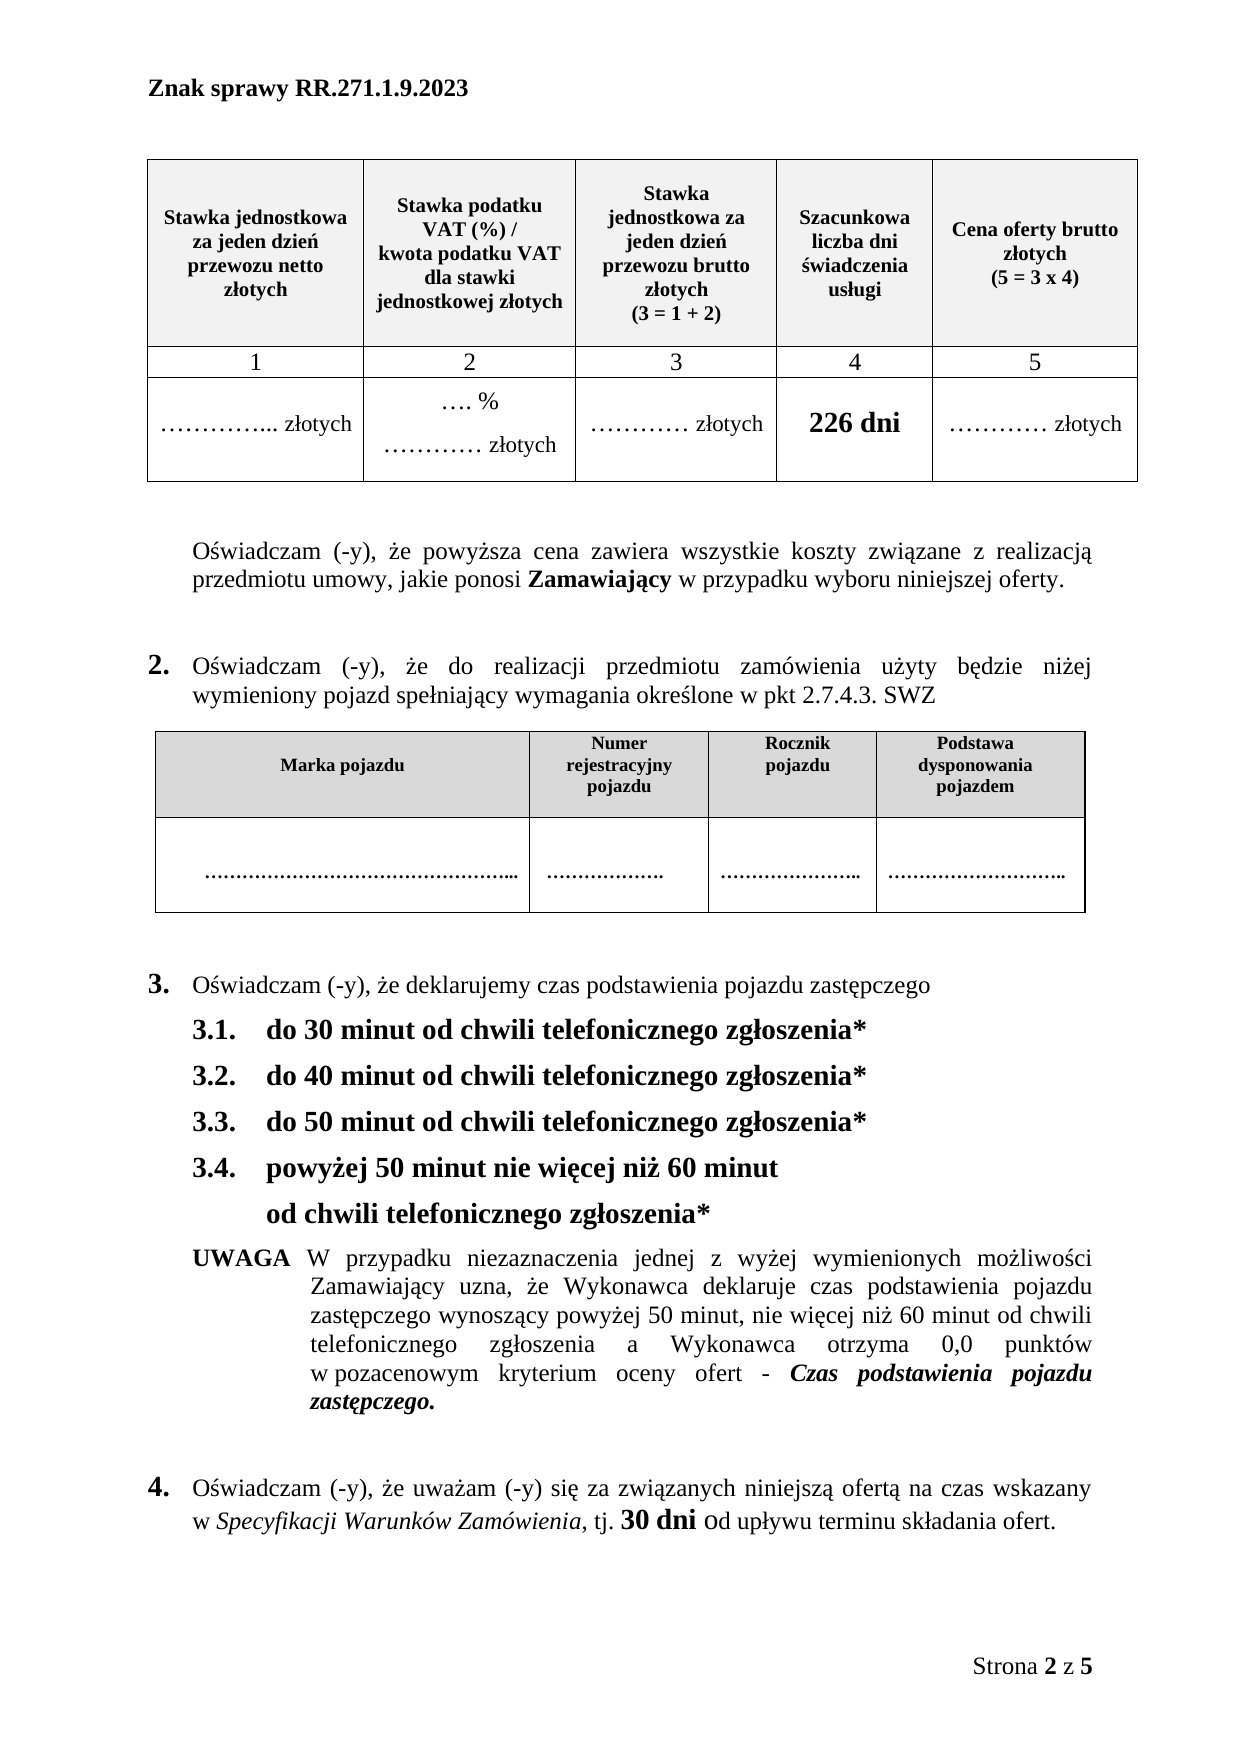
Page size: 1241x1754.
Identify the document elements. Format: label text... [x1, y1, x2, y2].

table_cell …………………………………………... [156, 818, 529, 912]
list Oświadczam (-y), że deklarujemy czas podstawienia pojazdu zastępczego [148, 966, 1093, 1000]
table_header Podstawa dysponowania pojazdem [877, 732, 1084, 817]
table_cell 1 [148, 347, 363, 377]
table_cell …. % ………… złotych [364, 378, 575, 481]
table_cell ………………. [530, 818, 708, 912]
table_header Rocznik pojazdu [709, 732, 876, 817]
list UWAGA W przypadku niezaznaczenia jednej z wyżej wymienionych możliwości Zamawiający uzna, że Wykonawca deklaruje czas podstawienia pojazdu zastępczego wynoszący powyżej 50 minut, nie więcej niż 60 minut od chwili telefonicznego zgłoszenia a Wykonawca otrzyma 0,0 punktów w pozacenowym kryterium oceny ofert - Czas podstawienia pojazdu zastępczego. [192, 1243, 1093, 1415]
table_header Stawka podatku VAT (%) / kwota podatku VAT dla stawki jednostkowej złotych [364, 160, 575, 346]
table_header Szacunkowa liczba dni świadczenia usługi [777, 160, 932, 346]
text Oświadczam (-y), że powyższa cena zawiera wszystkie koszty związane z realizacją przedmiotu umowy, jakie ponosi Zamawiający w przypadku wyboru niniejszej oferty. [192, 536, 1093, 593]
table_cell …………... złotych [148, 378, 363, 481]
list Oświadczam (-y), że do realizacji przedmiotu zamówienia użyty będzie niżej wymieniony pojazd spełniający wymagania określone w pkt 2.7.4.3. SWZ [148, 647, 1093, 709]
table_cell 4 [777, 347, 932, 377]
list Oświadczam (-y), że uważam (-y) się za związanych niniejszą ofertą na czas wskazany w Specyfikacji Warunków Zamówienia, tj. 30 dni od upływu terminu składania ofert. [148, 1469, 1093, 1536]
table_cell 5 [933, 347, 1137, 377]
table_header Stawka jednostkowa za jeden dzień przewozu netto złotych [148, 160, 363, 346]
table_cell ………………….. [709, 818, 876, 912]
list 3.1. do 30 minut od chwili telefonicznego zgłoszenia* [192, 1012, 1093, 1046]
table_cell ……………………….. [877, 818, 1084, 912]
list 3.3. do 50 minut od chwili telefonicznego zgłoszenia* [192, 1104, 1093, 1138]
table_cell ………… złotych [933, 378, 1137, 481]
table_cell ………… złotych [576, 378, 776, 481]
list 3.4. powyżej 50 minut nie więcej niż 60 minut [192, 1151, 1093, 1184]
table_header Stawka jednostkowa za jeden dzień przewozu brutto złotych (3 = 1 + 2) [576, 160, 776, 346]
table_cell 2 [364, 347, 575, 377]
table_cell 3 [576, 347, 776, 377]
table_header Cena oferty brutto złotych (5 = 3 x 4) [933, 160, 1137, 346]
table_header Marka pojazdu [156, 732, 529, 817]
list 3.2. do 40 minut od chwili telefonicznego zgłoszenia* [192, 1058, 1093, 1092]
table_cell 226 dni [777, 378, 932, 481]
table_header Numer rejestracyjny pojazdu [530, 732, 708, 817]
list od chwili telefonicznego zgłoszenia* [266, 1197, 1093, 1230]
